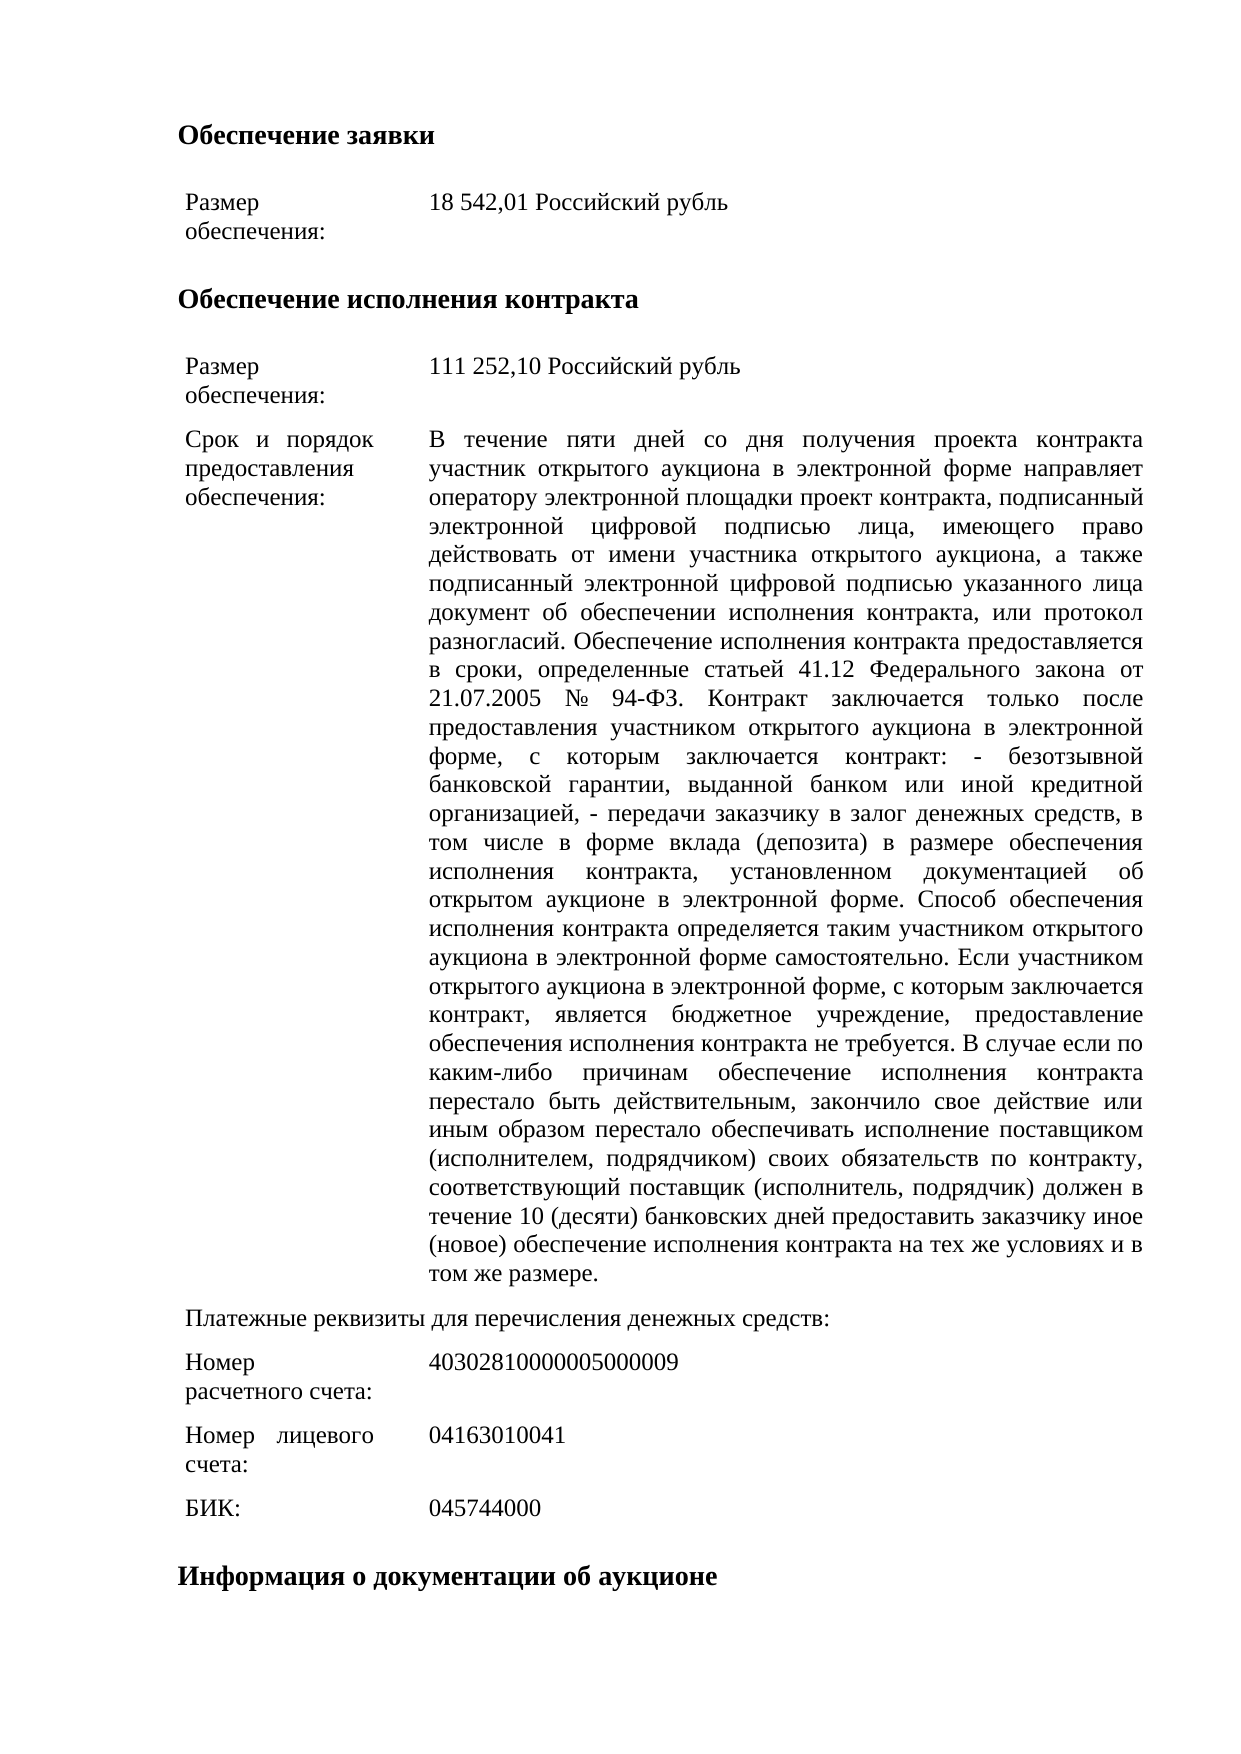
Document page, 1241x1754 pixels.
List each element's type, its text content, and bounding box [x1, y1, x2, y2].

table_cell Номер расчетного счета: [177, 1339, 421, 1412]
table_header Размер обеспечения: [177, 180, 421, 253]
table_cell 045744000 [421, 1485, 1152, 1530]
table_header 18 542,01 Российский рубль [421, 180, 1152, 253]
text Обеспечение заявки [177, 118, 1152, 151]
table_cell 04163010041 [421, 1412, 1152, 1485]
table_cell Платежные реквизиты для перечисления денежных средств: [177, 1295, 1152, 1339]
table_cell 40302810000005000009 [421, 1339, 1152, 1412]
table_cell БИК: [177, 1485, 421, 1530]
text Обеспечение исполнения контракта [177, 282, 1152, 314]
text Информация о документации об аукционе [177, 1559, 1152, 1591]
table_header Размер обеспечения: [177, 344, 421, 417]
table_cell В течение пяти дней со дня получения проекта контракта участник открытого аукциона в электронной форме направляет оператору электронной площадки проект контракта, подписанный электронной цифровой подписью лица, имеющего право действовать от имени участника открытого аукциона, а также подписанный электронной цифровой подписью указанного лица документ об обеспечении исполнения контракта, или протокол разногласий. Обеспечение исполнения контракта предоставляется в сроки, определенные статьей 41.12 Федерального закона от 21.07.2005 № 94-ФЗ. Контракт заключается только после предоставления участником открытого аукциона в электронной форме, с которым заключается контракт: - безотзывной банковской гарантии, выданной банком или иной кредитной организацией, - передачи заказчику в залог денежных средств, в том числе в форме вклада (депозита) в размере обеспечения исполнения контракта, установленном документацией об открытом аукционе в электронной форме. Способ обеспечения исполнения контракта определяется таким участником открытого аукциона в электронной форме самостоятельно. Если участником открытого аукциона в электронной форме, с которым заключается контракт, является бюджетное учреждение, предоставление обеспечения исполнения контракта не требуется. В случае если по каким-либо причинам обеспечение исполнения контракта перестало быть действительным, закончило свое действие или иным образом перестало обеспечивать исполнение поставщиком (исполнителем, подрядчиком) своих обязательств по контракту, соответствующий поставщик (исполнитель, подрядчик) должен в течение 10 (десяти) банковских дней предоставить заказчику иное (новое) обеспечение исполнения контракта на тех же условиях и в том же размере. [421, 417, 1152, 1295]
table_cell Номер лицевого счета: [177, 1412, 421, 1485]
table_header 111 252,10 Российский рубль [421, 344, 1152, 417]
table_cell Срок и порядок предоставления обеспечения: [177, 417, 421, 1295]
